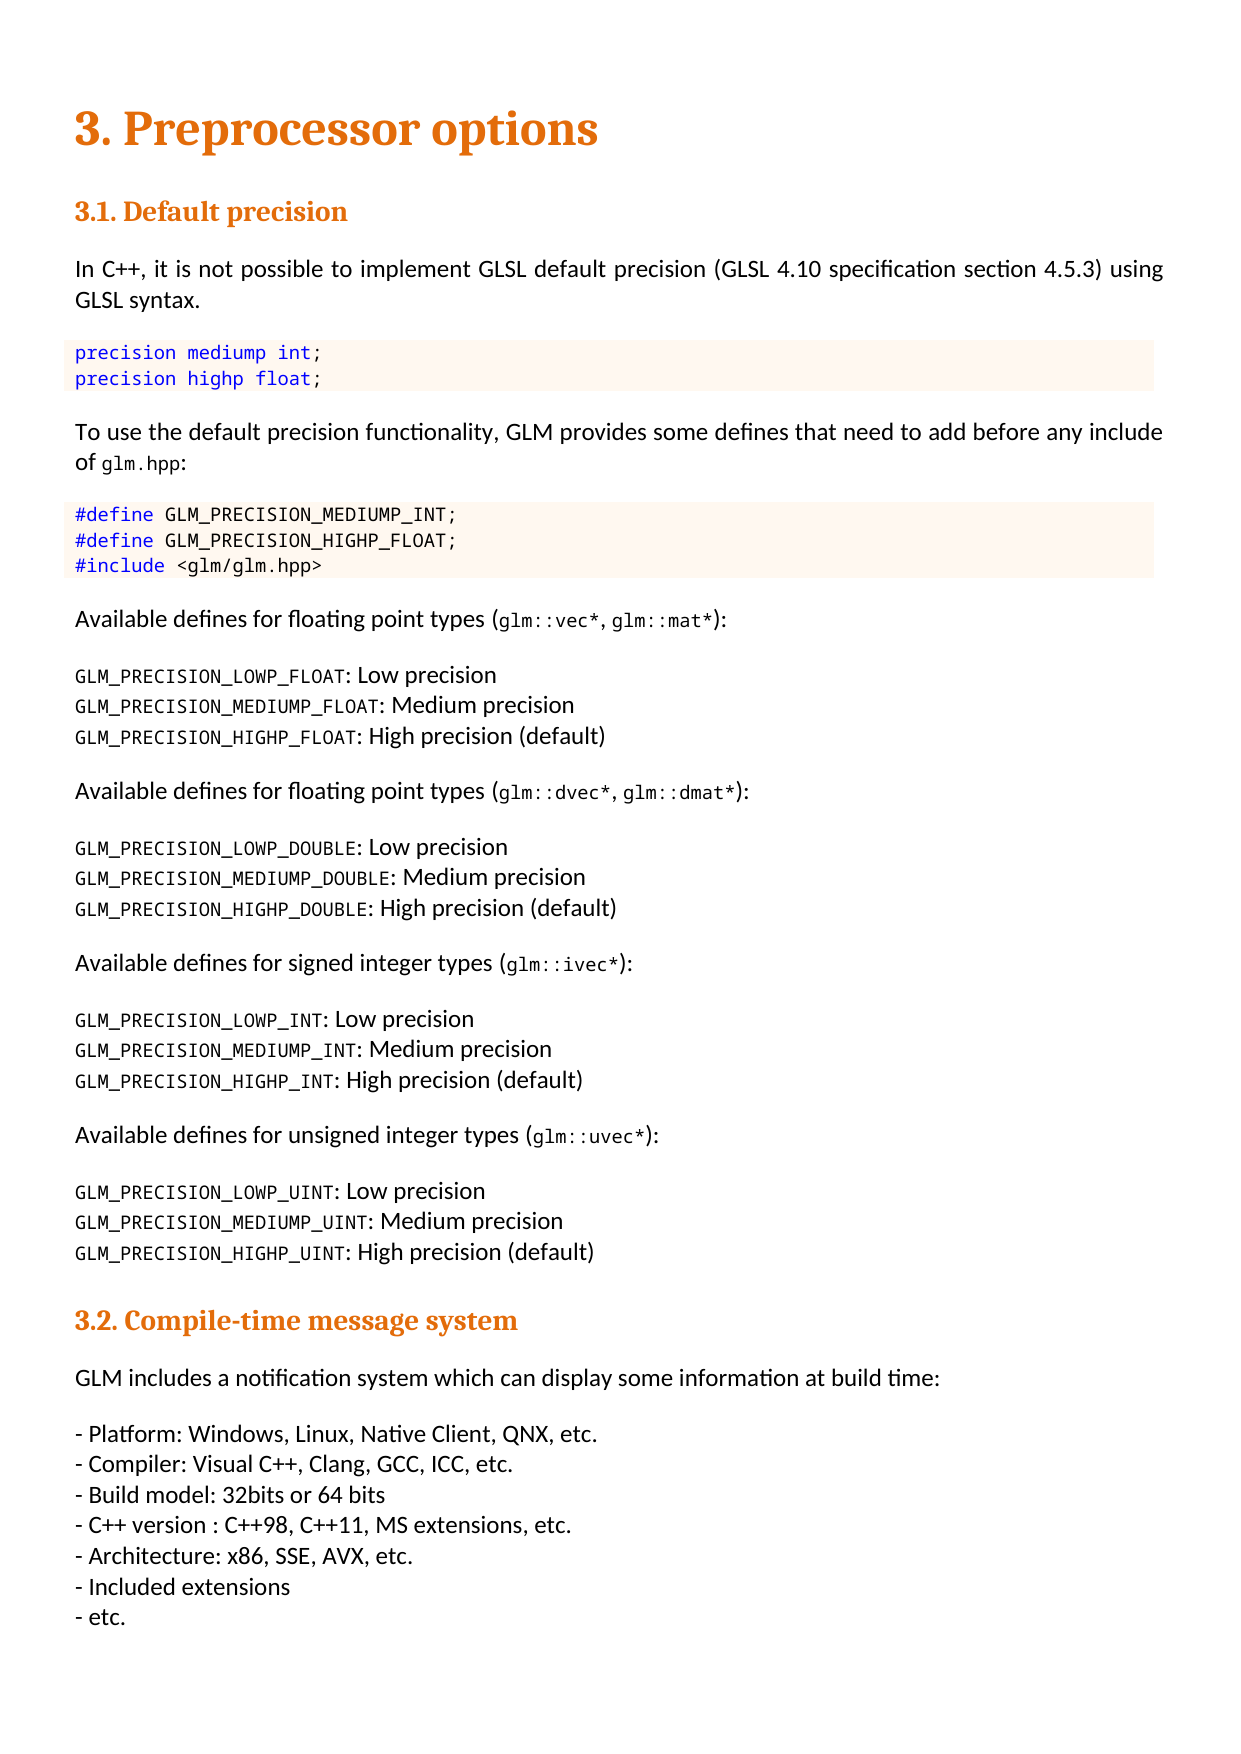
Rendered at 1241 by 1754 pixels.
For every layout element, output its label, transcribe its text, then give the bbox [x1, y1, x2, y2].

list - Platform: Windows, Linux, Native Client, QNX, etc. [75, 1418, 1165, 1449]
list - C++ version : C++98, C++11, MS extensions, etc. [75, 1510, 1165, 1540]
text Available defines for signed integer types (glm::ivec*): [75, 947, 1165, 978]
list - Compiler: Visual C++, Clang, GCC, ICC, etc. [75, 1449, 1165, 1479]
list GLM_PRECISION_LOWP_INT: Low precision [75, 1003, 1165, 1033]
list - Included extensions [75, 1571, 1165, 1601]
list GLM_PRECISION_LOWP_UINT: Low precision [75, 1175, 1165, 1206]
text GLM includes a notification system which can display some information at build time: [75, 1363, 1165, 1393]
text Available defines for floating point types (glm::dvec*, glm::dmat*): [75, 775, 1165, 806]
text To use the default precision functionality, GLM provides some defines that need to add before any include of glm.hpp: [75, 416, 1165, 477]
list GLM_PRECISION_HIGHP_UINT: High precision (default) [75, 1236, 1165, 1267]
list GLM_PRECISION_MEDIUMP_INT: Medium precision [75, 1033, 1165, 1064]
list - Architecture: x86, SSE, AVX, etc. [75, 1540, 1165, 1571]
subtitle 3. Preprocessor options [75, 100, 1165, 157]
table_header #define GLM_PRECISION_MEDIUMP_INT; #define GLM_PRECISION_HIGHP_FLOAT; #include <glm/glm.hpp> [64, 502, 1154, 578]
list GLM_PRECISION_LOWP_FLOAT: Low precision GLM_PRECISION_MEDIUMP_FLOAT: Medium precision GLM_PRECISION_HIGHP_FLOAT: High precision (default) [75, 659, 1165, 750]
list GLM_PRECISION_MEDIUMP_UINT: Medium precision [75, 1206, 1165, 1236]
list - etc. [75, 1601, 1165, 1632]
text Available defines for unsigned integer types (glm::uvec*): [75, 1119, 1165, 1150]
table_header precision mediump int; precision highp float; [64, 340, 1154, 391]
subtitle 3.1. Default precision [75, 195, 1165, 228]
text In C++, it is not possible to implement GLSL default precision (GLSL 4.10 specification section 4.5.3) using GLSL syntax. [75, 253, 1165, 314]
text Available defines for floating point types (glm::vec*, glm::mat*): [75, 603, 1165, 634]
list - Build model: 32bits or 64 bits [75, 1479, 1165, 1510]
list GLM_PRECISION_LOWP_DOUBLE: Low precision GLM_PRECISION_MEDIUMP_DOUBLE: Medium precision GLM_PRECISION_HIGHP_DOUBLE: High precision (default) [75, 831, 1165, 922]
list GLM_PRECISION_HIGHP_INT: High precision (default) [75, 1064, 1165, 1094]
subtitle 3.2. Compile-time message system [75, 1304, 1165, 1338]
